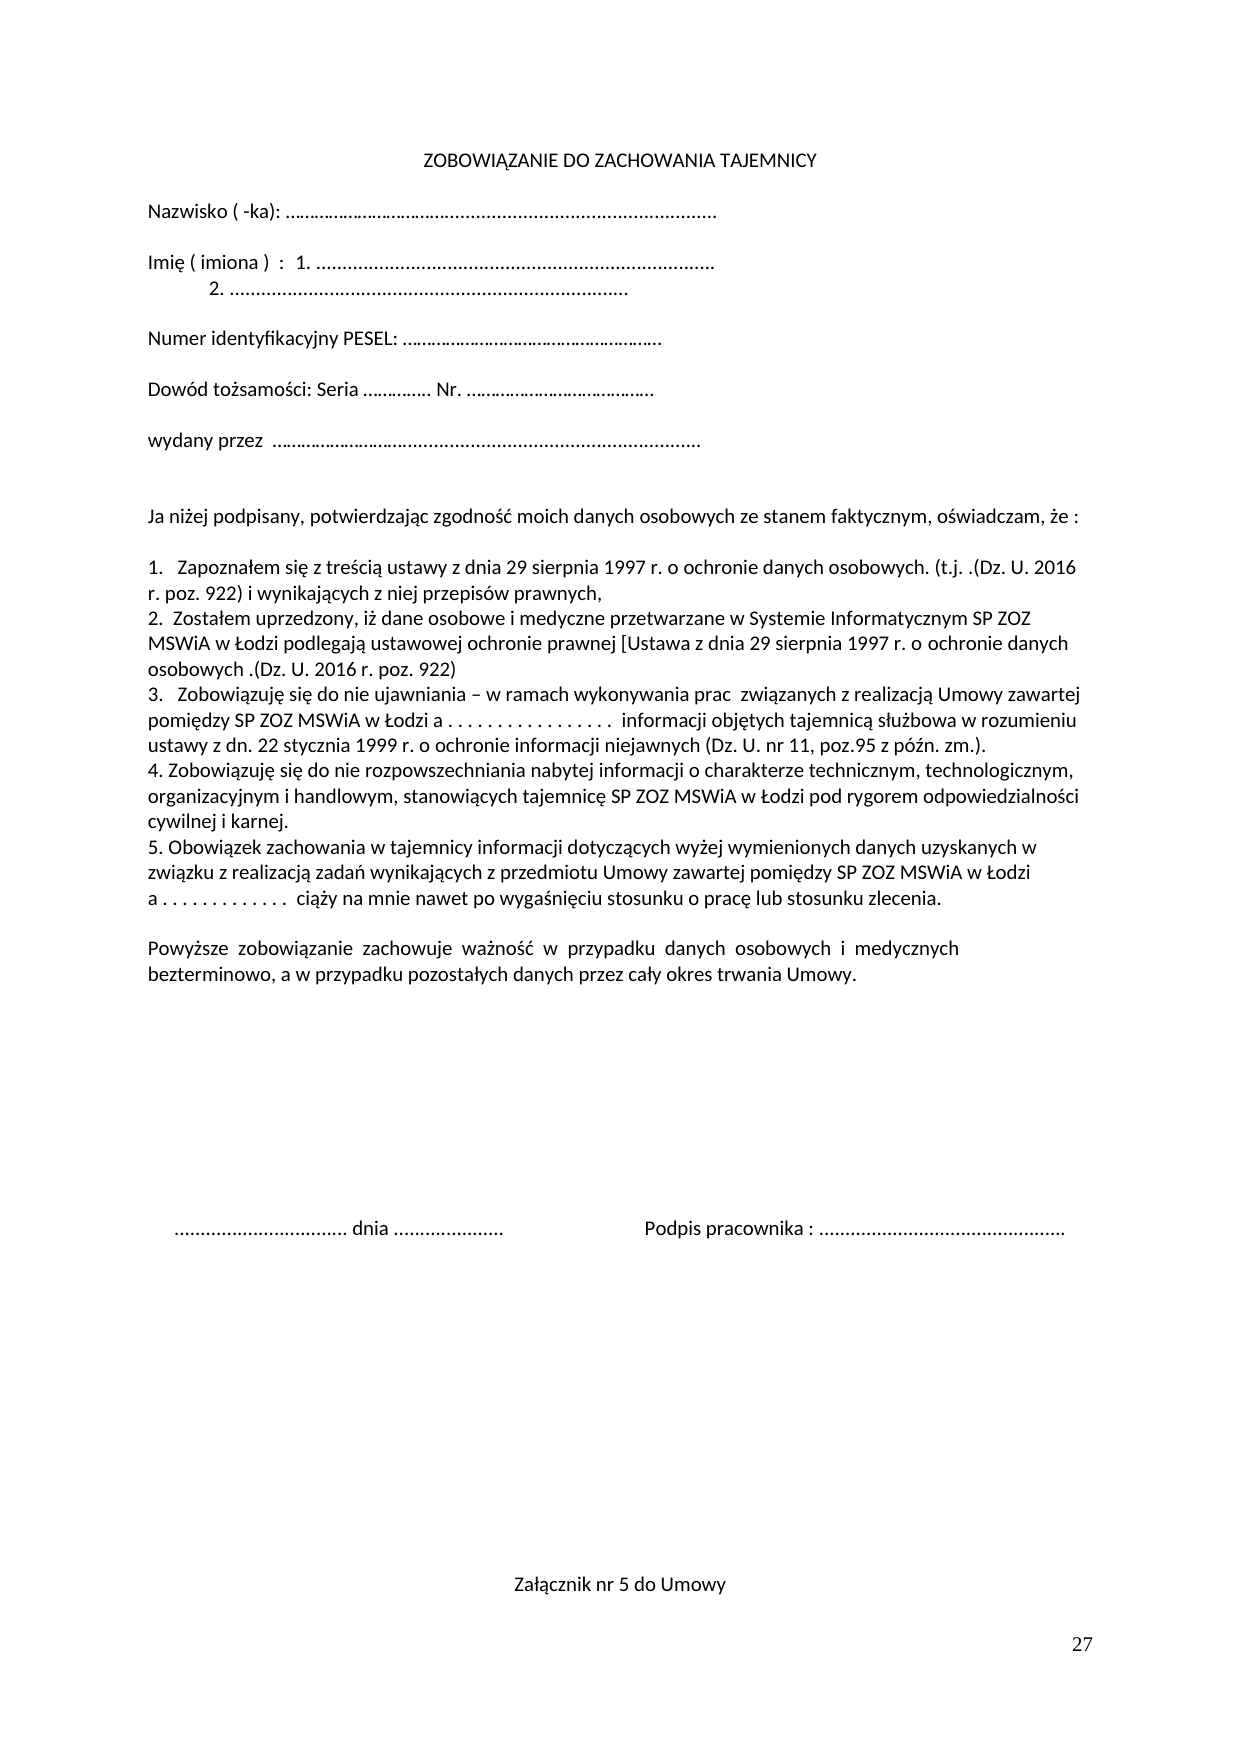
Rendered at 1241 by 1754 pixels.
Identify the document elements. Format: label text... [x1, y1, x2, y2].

text Załącznik nr 5 do Umowy [148, 1571, 1093, 1596]
text ................................. dnia ..................... Podpis pracownika : ............................................... [148, 1215, 1093, 1241]
text Numer identyfikacyjny PESEL: ……………………………………………… [148, 326, 1093, 351]
text 2. ............................................................................ [148, 275, 1093, 300]
text Ja niżej podpisany, potwierdzając zgodność moich danych osobowych ze stanem faktycznym, oświadczam, że : [148, 503, 1093, 529]
text Dowód tożsamości: Seria ………….. Nr. ………………………………… [148, 376, 1093, 402]
text ZOBOWIĄZANIE DO ZACHOWANIA TAJEMNICY [148, 148, 1093, 173]
text 4. Zobowiązuję się do nie rozpowszechniania nabytej informacji o charakterze technicznym, technologicznym, organizacyjnym i handlowym, stanowiących tajemnicę SP ZOZ MSWiA w Łodzi pod rygorem odpowiedzialności cywilnej i karnej. [148, 758, 1093, 834]
text Imię ( imiona ) : 1. ............................................................................ [148, 249, 1093, 275]
text 2. Zostałem uprzedzony, iż dane osobowe i medyczne przetwarzane w Systemie Informatycznym SP ZOZ MSWiA w Łodzi podlegają ustawowej ochronie prawnej [Ustawa z dnia 29 sierpnia 1997 r. o ochronie danych osobowych .(Dz. U. 2016 r. poz. 922) [148, 605, 1093, 681]
text 3. Zobowiązuję się do nie ujawniania – w ramach wykonywania prac związanych z realizacją Umowy zawartej pomiędzy SP ZOZ MSWiA w Łodzi a . . . . . . . . . . . . . . . . . informacji objętych tajemnicą służbowa w rozumieniu ustawy z dn. 22 stycznia 1999 r. o ochronie informacji niejawnych (Dz. U. nr 11, poz.95 z późn. zm.). [148, 681, 1093, 758]
text Powyższe zobowiązanie zachowuje ważność w przypadku danych osobowych i medycznych bezterminowo, a w przypadku pozostałych danych przez cały okres trwania Umowy. [148, 936, 1093, 986]
text 5. Obowiązek zachowania w tajemnicy informacji dotyczących wyżej wymienionych danych uzyskanych w związku z realizacją zadań wynikających z przedmiotu Umowy zawartej pomiędzy SP ZOZ MSWiA w Łodzi a . . . . . . . . . . . . . ciąży na mnie nawet po wygaśnięciu stosunku o pracę lub stosunku zlecenia. [148, 834, 1093, 910]
text 1. Zapoznałem się z treścią ustawy z dnia 29 sierpnia 1997 r. o ochronie danych osobowych. (t.j. .(Dz. U. 2016 r. poz. 922) i wynikających z niej przepisów prawnych, [148, 554, 1093, 605]
text Nazwisko ( -ka): …………………………….................................................... [148, 198, 1093, 224]
text wydany przez ………………………......................................................... [148, 427, 1093, 453]
